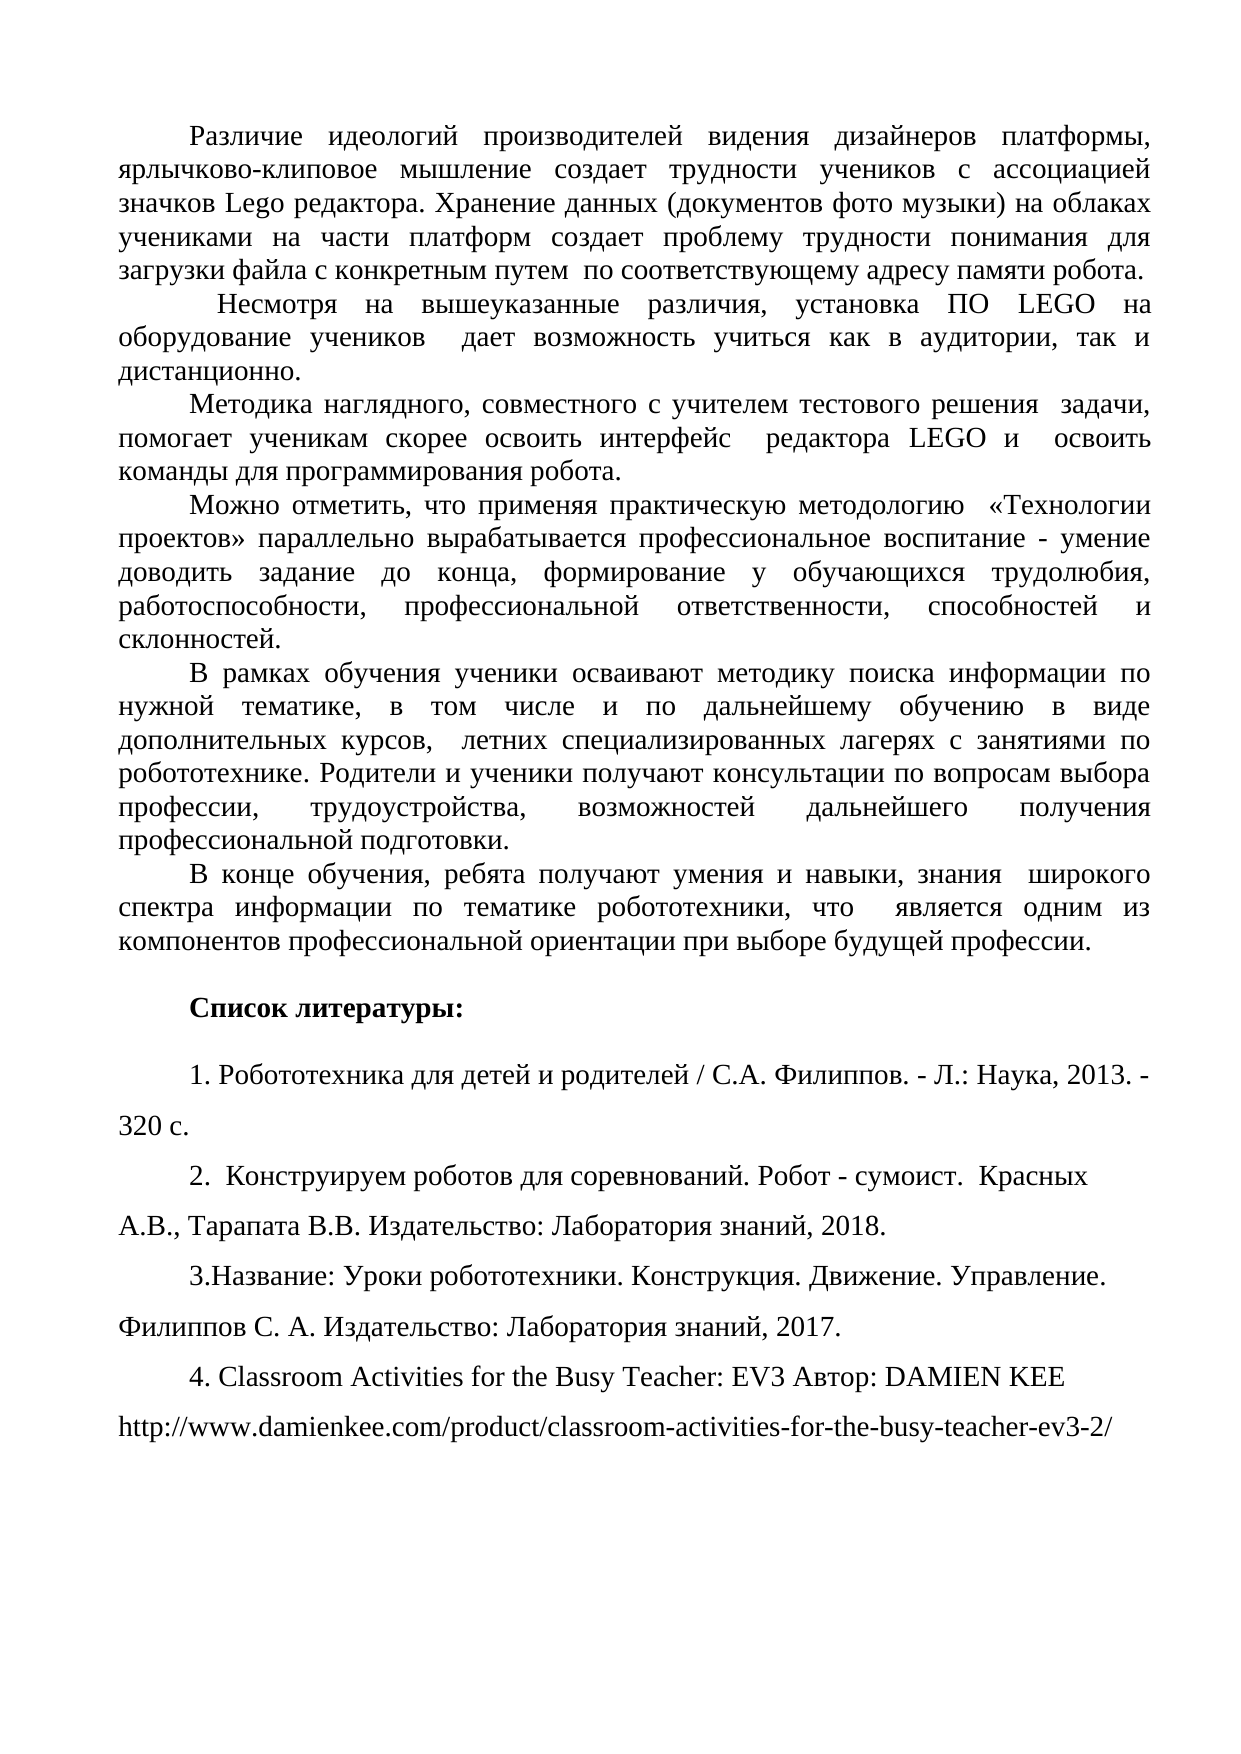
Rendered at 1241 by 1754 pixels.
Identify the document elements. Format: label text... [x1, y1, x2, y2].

text 2. Конструируем роботов для соревнований. Робот - сумоист. Красных А.В., Тарапата В.В. Издательство: Лаборатория знаний, 2018. [118, 1158, 1152, 1242]
text Список литературы: [74, 990, 1092, 1024]
text http://www.damienkee.com/product/classroom-activities-for-the-busy-teacher-ev3-2/ [118, 1409, 1152, 1443]
text 1. Робототехника для детей и родителей / С.А. Филиппов. - Л.: Наука, 2013. - 320 c. [118, 1057, 1152, 1141]
text Методика наглядного, совместного с учителем тестового решения задачи, помогает ученикам скорее освоить интерфейс редактора LEGO и освоить команды для программирования робота. [118, 386, 1152, 487]
text Несмотря на вышеуказанные различия, установка ПО LEGO на оборудование учеников дает возможность учиться как в аудитории, так и дистанционно. [118, 286, 1152, 386]
text 3.Название: Уроки робототехники. Конструкция. Движение. Управление. Филиппов С. А. Издательство: Лаборатория знаний, 2017. [118, 1258, 1152, 1342]
text Различие идеологий производителей видения дизайнеров платформы, ярлычково-клиповое мышление создает трудности учеников с ассоциацией значков Lego редактора. Хранение данных (документов фото музыки) на облаках учениками на части платформ создает проблему трудности понимания для загрузки файла с конкретным путем по соответствующему адресу памяти робота. [118, 118, 1152, 286]
text 4. Classroom Activities for the Busy Teacher: EV3 Автор: DAMIEN KEE [118, 1359, 1152, 1393]
text В рамках обучения ученики осваивают методику поиска информации по нужной тематике, в том числе и по дальнейшему обучению в виде дополнительных курсов, летних специализированных лагерях с занятиями по робототехнике. Родители и ученики получают консультации по вопросам выбора профессии, трудоустройства, возможностей дальнейшего получения профессиональной подготовки. [118, 655, 1152, 856]
text В конце обучения, ребята получают умения и навыки, знания широкого спектра информации по тематике робототехники, что является одним из компонентов профессиональной ориентации при выборе будущей профессии. [118, 856, 1152, 957]
text Можно отметить, что применяя практическую методологию «Технологии проектов» параллельно вырабатывается профессиональное воспитание - умение доводить задание до конца, формирование у обучающихся трудолюбия, работоспособности, профессиональной ответственности, способностей и склонностей. [118, 487, 1152, 655]
